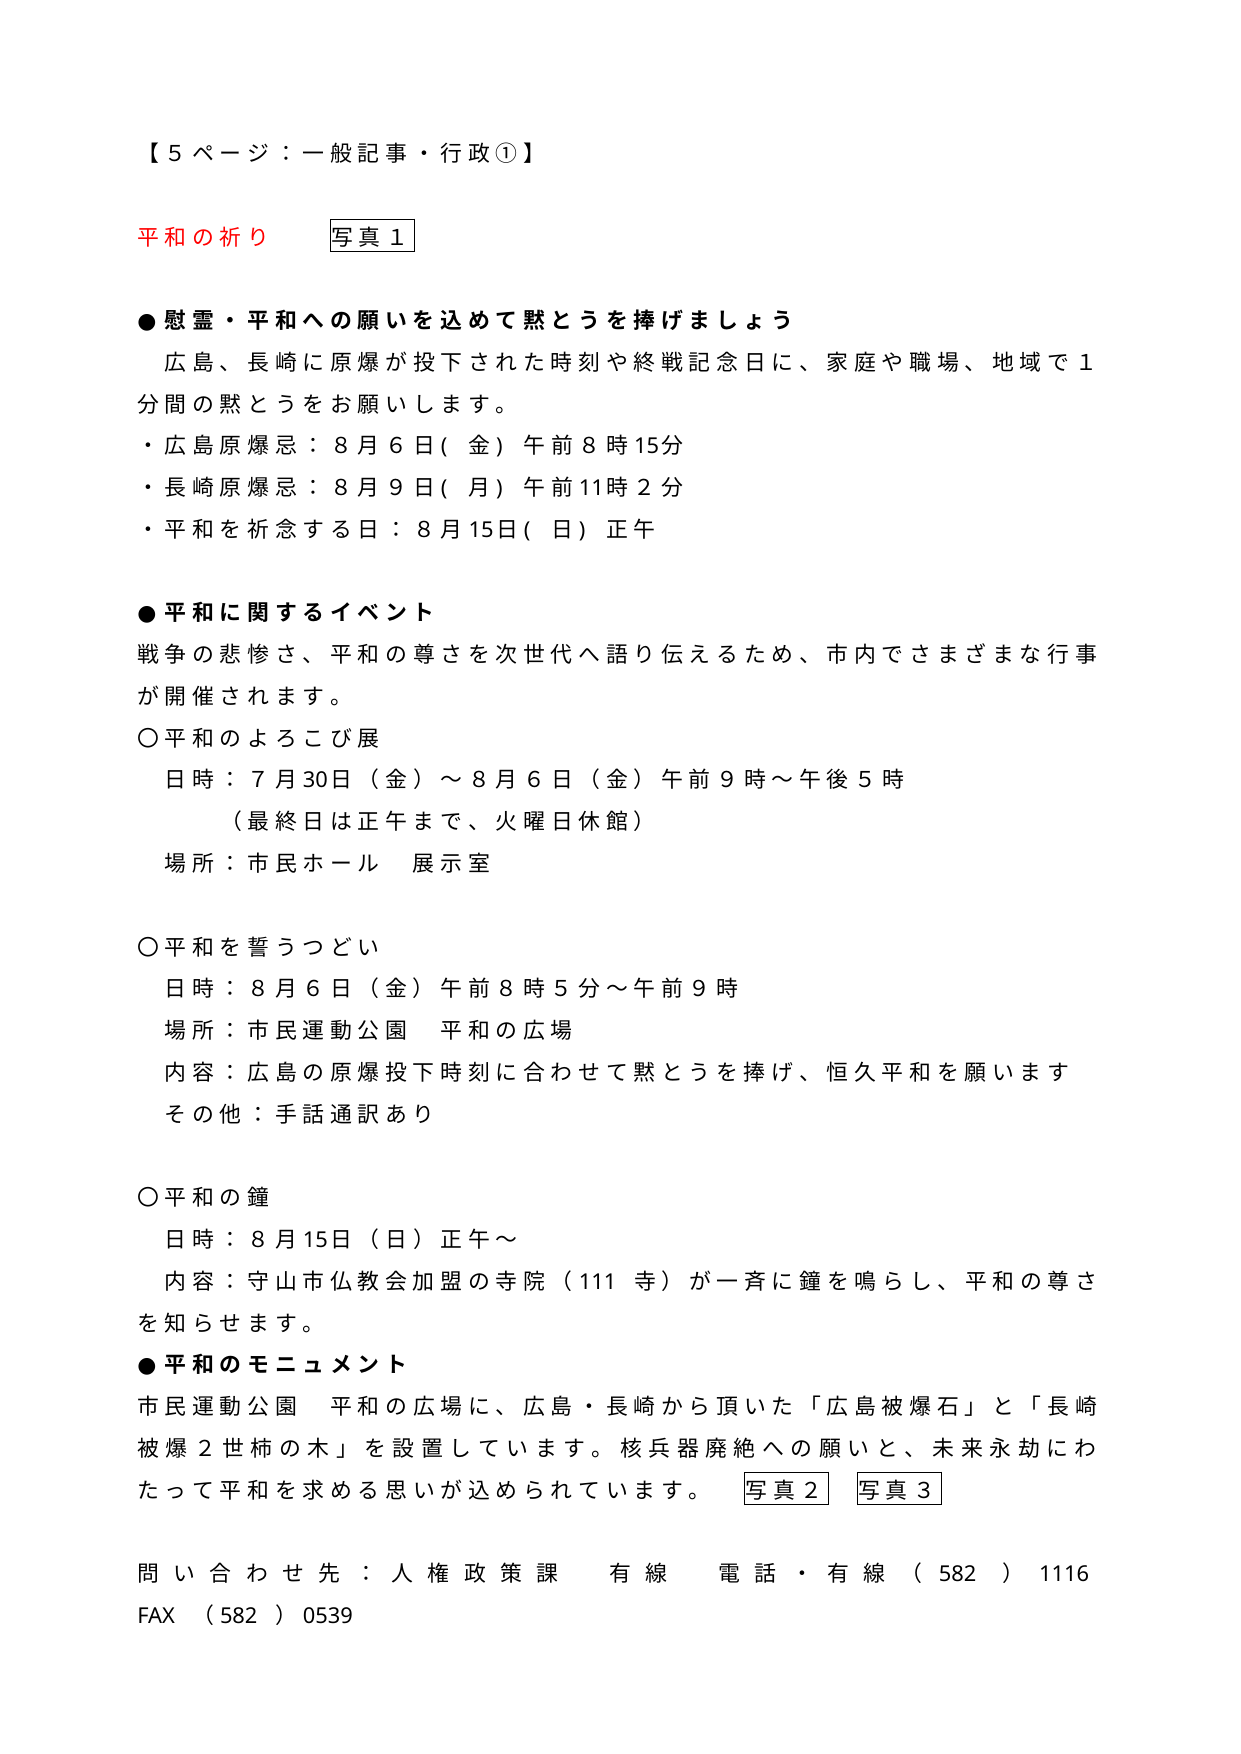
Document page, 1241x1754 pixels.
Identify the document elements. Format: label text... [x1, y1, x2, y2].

text 日時：８月15日（日）正午～ [137, 1217, 1103, 1259]
text ●平和に関するイベント [137, 590, 1103, 632]
text その他：手話通訳あり [137, 1092, 1103, 1133]
text ・長崎原爆忌：８月９日(月)午前11時２分 [137, 465, 1103, 507]
text 内容：広島の原爆投下時刻に合わせて黙とうを捧げ、恒久平和を願います [137, 1050, 1103, 1092]
text 【５ページ：一般記事・行政①】 [137, 131, 1103, 173]
text （最終日は正午まで、火曜日休館） [137, 799, 1103, 841]
text 〇平和を誓うつどい [137, 924, 1103, 966]
text 戦争の悲惨さ、平和の尊さを次世代へ語り伝えるため、市内でさまざまな行事が開催されます。 [137, 632, 1103, 716]
text 広島、長崎に原爆が投下された時刻や終戦記念日に、家庭や職場、地域で１分間の黙とうをお願いします。 [137, 340, 1103, 423]
text 問い合わせ先：人権政策課 有線 電話・有線（582）1116 FAX（582）0539 [137, 1551, 1103, 1635]
text 場所：市民運動公園 平和の広場 [137, 1008, 1103, 1050]
text 〇平和のよろこび展 [137, 716, 1103, 757]
text 日時：７月30日（金）～８月６日（金）午前９時～午後５時 [137, 757, 1103, 799]
text 場所：市民ホール 展示室 [137, 841, 1103, 883]
text 日時：８月６日（金）午前８時５分～午前９時 [137, 966, 1103, 1008]
text 平和の祈り 写真１ [137, 214, 1103, 256]
text ●慰霊・平和への願いを込めて黙とうを捧げましょう [137, 298, 1103, 340]
text 内容：守山市仏教会加盟の寺院（111寺）が一斉に鐘を鳴らし、平和の尊さを知らせます。 [137, 1259, 1103, 1342]
text ●平和のモニュメント [137, 1342, 1103, 1384]
text ・平和を祈念する日：８月15日(日)正午 [137, 507, 1103, 549]
text 市民運動公園 平和の広場に、広島・長崎から頂いた「広島被爆石」と「長崎被爆２世柿の木」を設置しています。核兵器廃絶への願いと、未来永劫にわたって平和を求める思いが込められています。 写真２ 写真３ [137, 1384, 1103, 1509]
text ・広島原爆忌：８月６日(金)午前８時15分 [137, 423, 1103, 465]
text 〇平和の鐘 [137, 1175, 1103, 1217]
